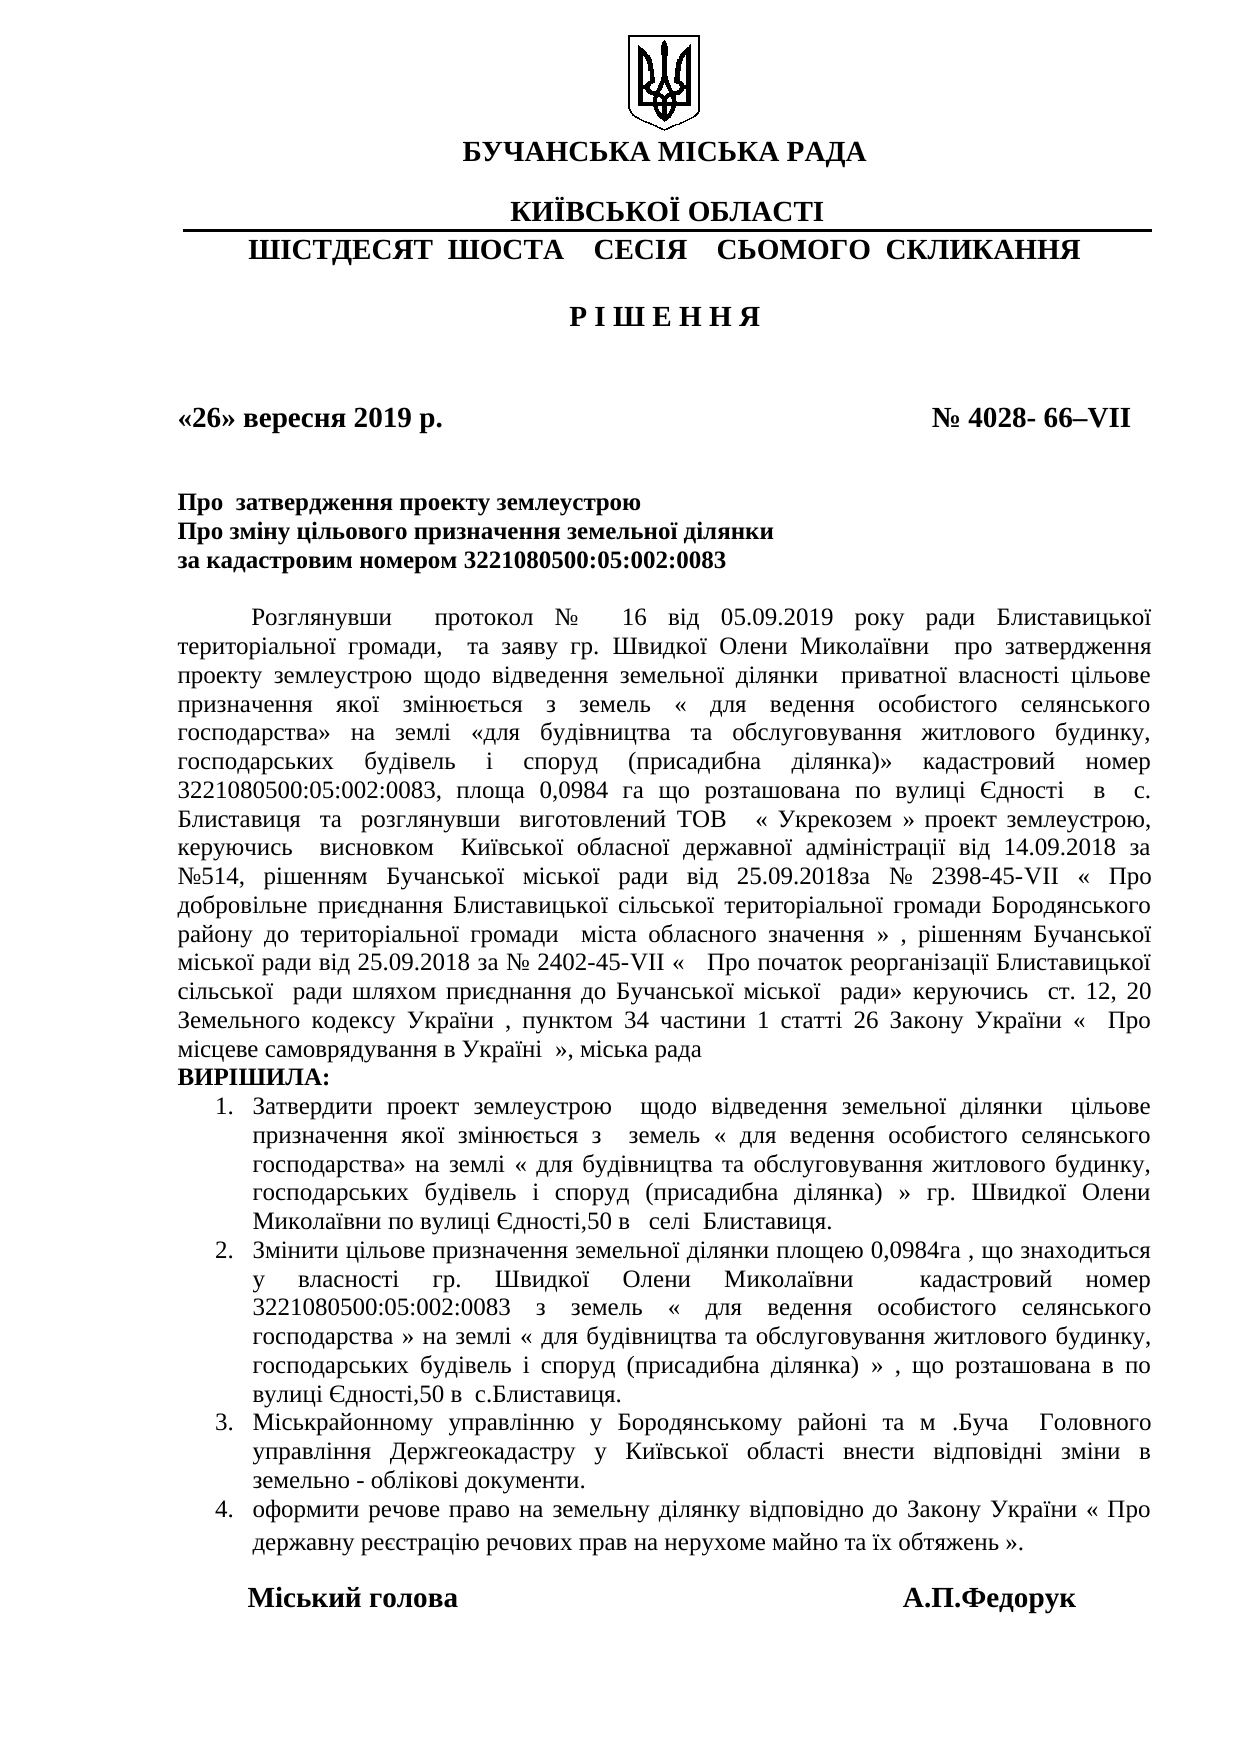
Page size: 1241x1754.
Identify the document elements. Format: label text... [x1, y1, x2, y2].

text Про зміну цільового призначення земельної ділянки [177, 516, 1152, 545]
text Міськ Міський голова А.П.Федорук [177, 1581, 1152, 1614]
text Р І Ш Е Н Н Я [177, 299, 1152, 333]
list Змінити цільове призначення земельної ділянки площею 0,0984га , що знаходиться у власності гр. Швидкої Олени Миколаївни кадастровий номер 3221080500:05:002:0083 з земель « для ведення особистого селянського господарства » на землі « для будівництва та обслуговування житлового будинку, господарських будівель і споруд (присадибна ділянка) » , що розташована в по вулиці Єдності,50 в с.Блиставиця. [215, 1235, 1152, 1407]
text за кадастровим номером 3221080500:05:002:0083 [177, 545, 1152, 574]
text ВИРІШИЛА: [177, 1062, 1152, 1091]
list оформити речове право на земельну ділянку відповідно до Закону України « Про державну реєстрацію речових прав на нерухоме майно та їх обтяжень ». [215, 1494, 1152, 1556]
text Про затвердження проекту землеустрою [177, 487, 1152, 516]
text ШІСТДЕСЯТ ШОСТА СЕСІЯ СЬОМОГО СКЛИКАННЯ [177, 232, 1152, 266]
text «26» вересня 2019 р. № 4028- 66–VІІ [177, 400, 1152, 434]
text Розглянувши протокол № 16 від 05.09.2019 року ради Блиставицької територіальної громади, та заяву гр. Швидкої Олени Миколаївни про затвердження проекту землеустрою щодо відведення земельної ділянки приватної власності цільове призначення якої змінюється з земель « для ведення особистого селянського господарства» на землі «для будівництва та обслуговування житлового будинку, господарських будівель і споруд (присадибна ділянка)» кадастровий номер 3221080500:05:002:0083, площа 0,0984 га що розташована по вулиці Єдності в с. Блиставиця та розглянувши виготовлений ТОВ « Укрекозем » проект землеустрою, керуючись висновком Київської обласної державної адміністрації від 14.09.2018 за №514, рішенням Бучанської міської ради від 25.09.2018за № 2398-45-VІІ « Про добровільне приєднання Блиставицької сільської територіальної громади Бородянського району до територіальної громади міста обласного значення » , рішенням Бучанської міської ради від 25.09.2018 за № 2402-45-VІІ « Про початок реорганізації Блиставицької сільської ради шляхом приєднання до Бучанської міської ради» керуючись ст. 12, 20 Земельного кодексу України , пунктом 34 частини 1 статті 26 Закону України « Про місцеве самоврядування в Україні », міська рада [177, 602, 1152, 1062]
text КИЇВСЬКОЇ ОБЛАСТІ [183, 194, 1152, 229]
text БУЧАНСЬКА МІСЬКА РАДА [177, 134, 1152, 168]
list Міськрайонному управлінню у Бородянському районі та м .Буча Головного управління Держгеокадастру у Київської області внести відповідні зміни в земельно - облікові документи. [215, 1407, 1152, 1494]
list Затвердити проект землеустрою щодо відведення земельної ділянки цільове призначення якої змінюється з земель « для ведення особистого селянського господарства» на землі « для будівництва та обслуговування житлового будинку, господарських будівель і споруд (присадибна ділянка) » гр. Швидкої Олени Миколаївни по вулиці Єдності,50 в селі Блиставиця. [215, 1091, 1152, 1235]
